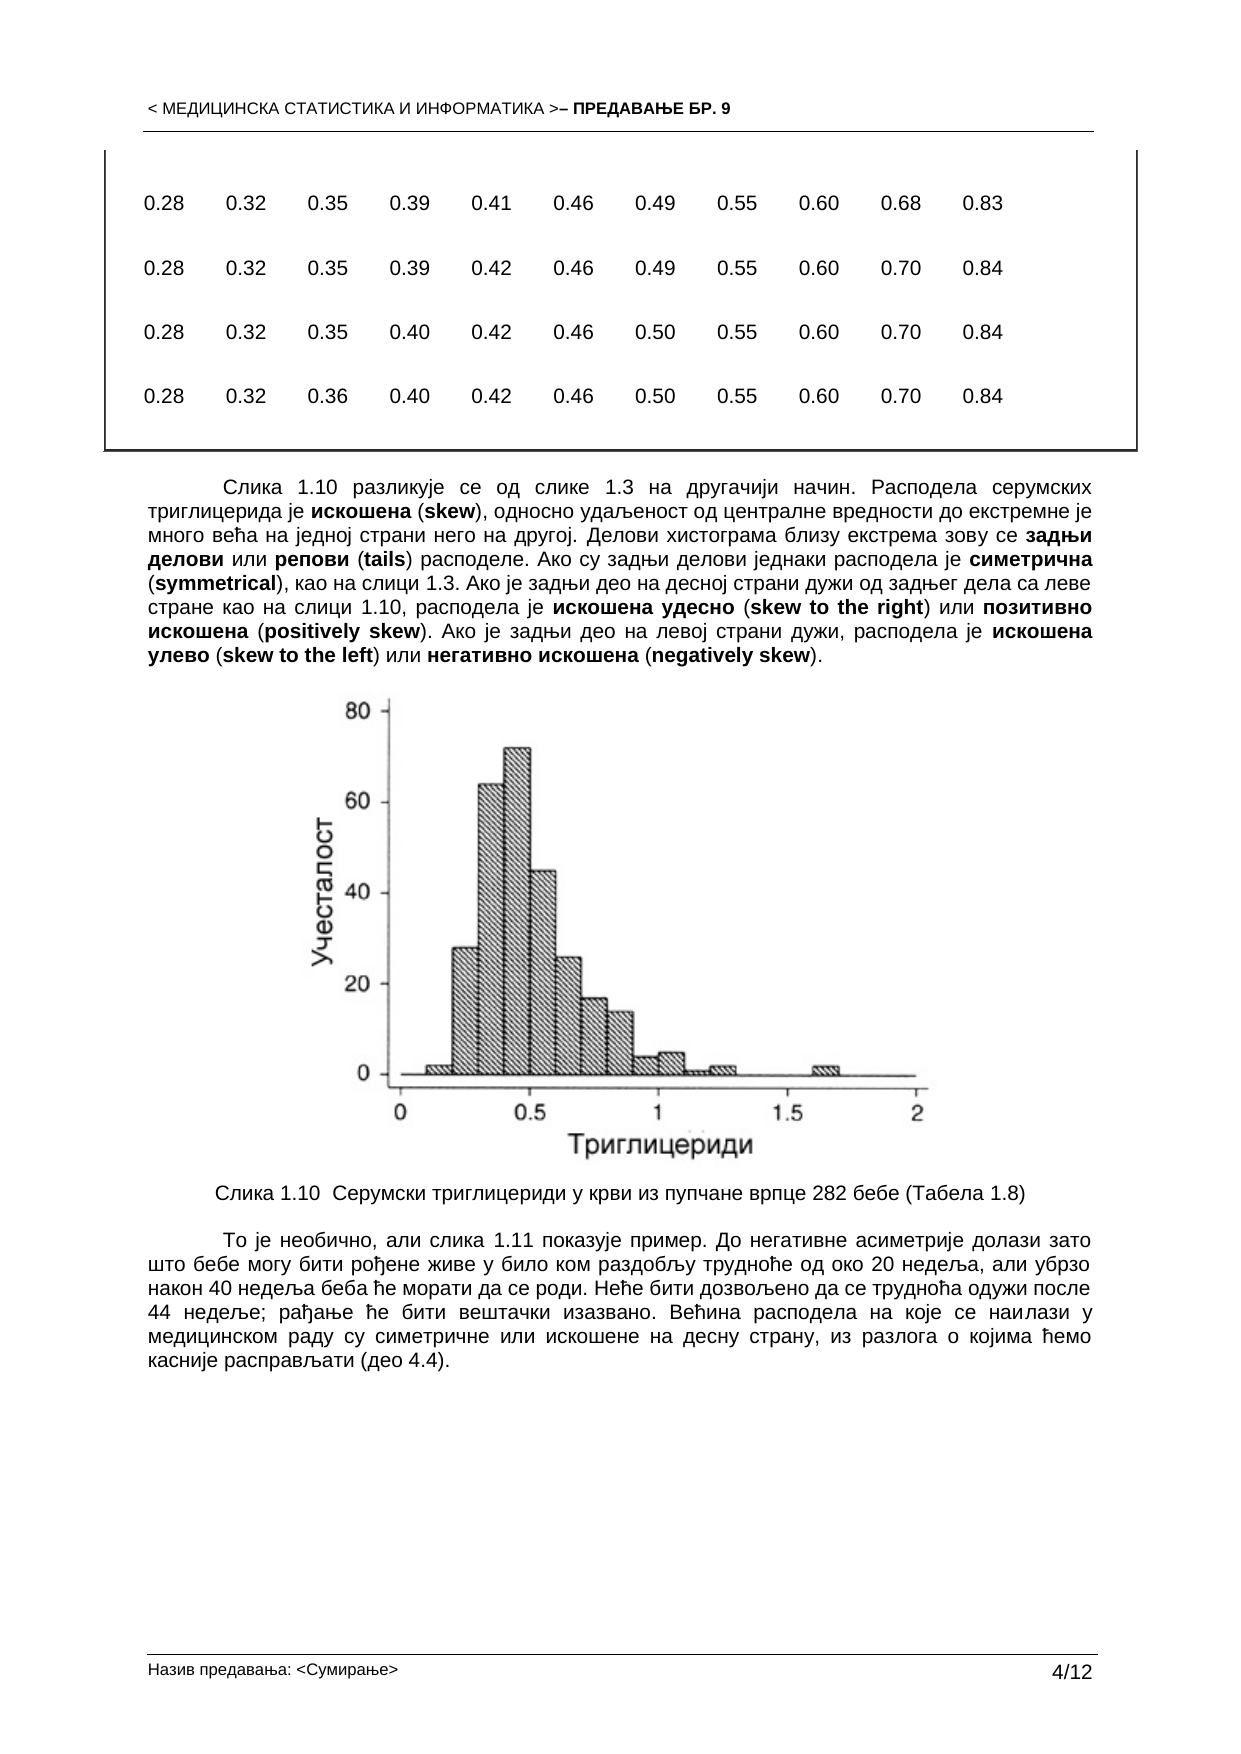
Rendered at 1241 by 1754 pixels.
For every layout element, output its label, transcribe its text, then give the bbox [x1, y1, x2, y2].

table_cell [106, 151, 1135, 448]
picture [301, 691, 939, 1168]
text Слика 1.10 разликује се од слике 1.3 на другачији начин. Расподела серумских триглицерида је искошена (skew), односно удаљеност од централне вредности до екстремне је много већа на једној страни него на другој. Делови хистограма близу екстрема зову се задњи делови или репови (tails) расподеле. Aко су задњи делови једнаки расподела је симетрична (symmetrical), као на слици 1.3. Aко је задњи део на десној страни дужи од задњег дела са леве стране као на слици 1.10, расподела је искошена удесно (skew to the right) или позитивно искошена (positively skew). Aко је задњи део на левој страни дужи, расподела је искошена улево (skew to the left) или негативно искошена (negatively skew). [148, 475, 1092, 667]
text Слика 1.10 Серумски триглицериди у крви из пупчане врпце 282 бебе (Табела 1.8) [148, 1180, 1092, 1204]
text То је необично, али слика 1.11 показује пример. До негативне асиметрије долази зато што бебе могу бити рођене живе у било ком раздобљу трудноће од око 20 недеља, али убрзо након 40 недеља беба ће морати да се роди. Неће бити дозвољено да се трудноћа одужи после 44 недеље; рађање ће бити вештачки изазвано. Већина расподела на које се наилази у медицинском раду су симетричне или искошене на десну страну, из разлога о којима ћемо касније расправљати (део 4.4). [148, 1228, 1092, 1372]
